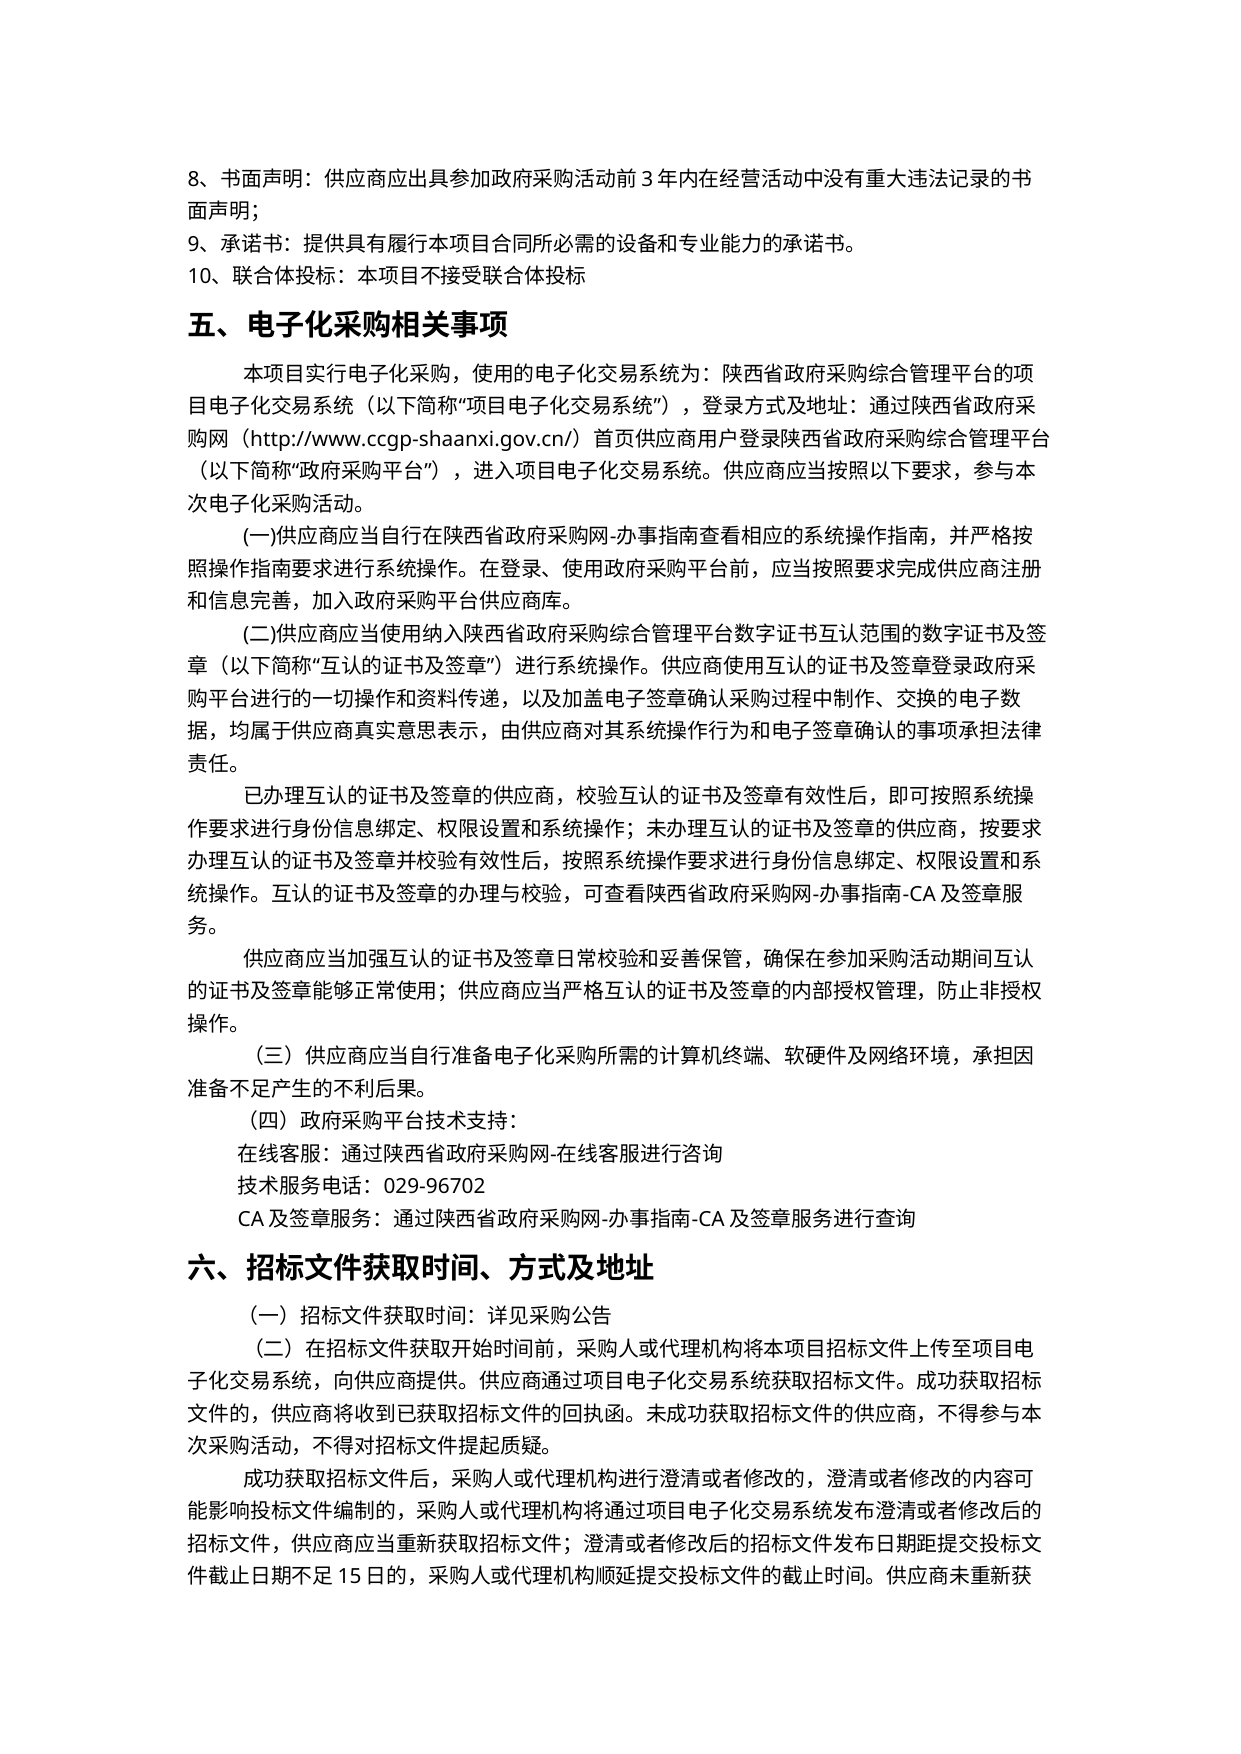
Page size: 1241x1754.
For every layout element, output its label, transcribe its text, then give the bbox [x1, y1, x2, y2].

text 8、书面声明：供应商应出具参加政府采购活动前3年内在经营活动中没有重大违法记录的书面声明； [187, 162, 1053, 227]
text 已办理互认的证书及签章的供应商，校验互认的证书及签章有效性后，即可按照系统操作要求进行身份信息绑定、权限设置和系统操作；未办理互认的证书及签章的供应商，按要求办理互认的证书及签章并校验有效性后，按照系统操作要求进行身份信息绑定、权限设置和系统操作。互认的证书及签章的办理与校验，可查看陕西省政府采购网-办事指南-CA及签章服务。 [187, 779, 1053, 942]
text （一）招标文件获取时间：详见采购公告 [187, 1299, 1053, 1332]
text 五、电子化采购相关事项 [187, 292, 1053, 357]
text (一)供应商应当自行在陕西省政府采购网-办事指南查看相应的系统操作指南，并严格按照操作指南要求进行系统操作。在登录、使用政府采购平台前，应当按照要求完成供应商注册和信息完善，加入政府采购平台供应商库。 [187, 519, 1053, 617]
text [187, 1462, 1053, 1592]
text 六、招标文件获取时间、方式及地址 [187, 1234, 1053, 1299]
text CA及签章服务：通过陕西省政府采购网-办事指南-CA及签章服务进行查询 [187, 1202, 1053, 1234]
text （二）在招标文件获取开始时间前，采购人或代理机构将本项目招标文件上传至项目电子化交易系统，向供应商提供。供应商通过项目电子化交易系统获取招标文件。成功获取招标文件的，供应商将收到已获取招标文件的回执函。未成功获取招标文件的供应商，不得参与本次采购活动，不得对招标文件提起质疑。 [187, 1332, 1053, 1462]
text 10、联合体投标：本项目不接受联合体投标 [187, 259, 1053, 292]
text (二)供应商应当使用纳入陕西省政府采购综合管理平台数字证书互认范围的数字证书及签章（以下简称“互认的证书及签章”）进行系统操作。供应商使用互认的证书及签章登录政府采购平台进行的一切操作和资料传递，以及加盖电子签章确认采购过程中制作、交换的电子数据，均属于供应商真实意思表示，由供应商对其系统操作行为和电子签章确认的事项承担法律责任。 [187, 617, 1053, 779]
text 在线客服：通过陕西省政府采购网-在线客服进行咨询 [187, 1137, 1053, 1169]
text （三）供应商应当自行准备电子化采购所需的计算机终端、软硬件及网络环境，承担因准备不足产生的不利后果。 [187, 1039, 1053, 1104]
text 技术服务电话：029-96702 [187, 1169, 1053, 1202]
text 9、承诺书：提供具有履行本项目合同所必需的设备和专业能力的承诺书。 [187, 227, 1053, 259]
text 本项目实行电子化采购，使用的电子化交易系统为：陕西省政府采购综合管理平台的项目电子化交易系统（以下简称“项目电子化交易系统”），登录方式及地址：通过陕西省政府采购网（http://www.ccgp-shaanxi.gov.cn/）首页供应商用户登录陕西省政府采购综合管理平台（以下简称“政府采购平台”），进入项目电子化交易系统。供应商应当按照以下要求，参与本次电子化采购活动。 [187, 357, 1053, 519]
text （四）政府采购平台技术支持： [187, 1104, 1053, 1137]
text 供应商应当加强互认的证书及签章日常校验和妥善保管，确保在参加采购活动期间互认的证书及签章能够正常使用；供应商应当严格互认的证书及签章的内部授权管理，防止非授权操作。 [187, 942, 1053, 1039]
